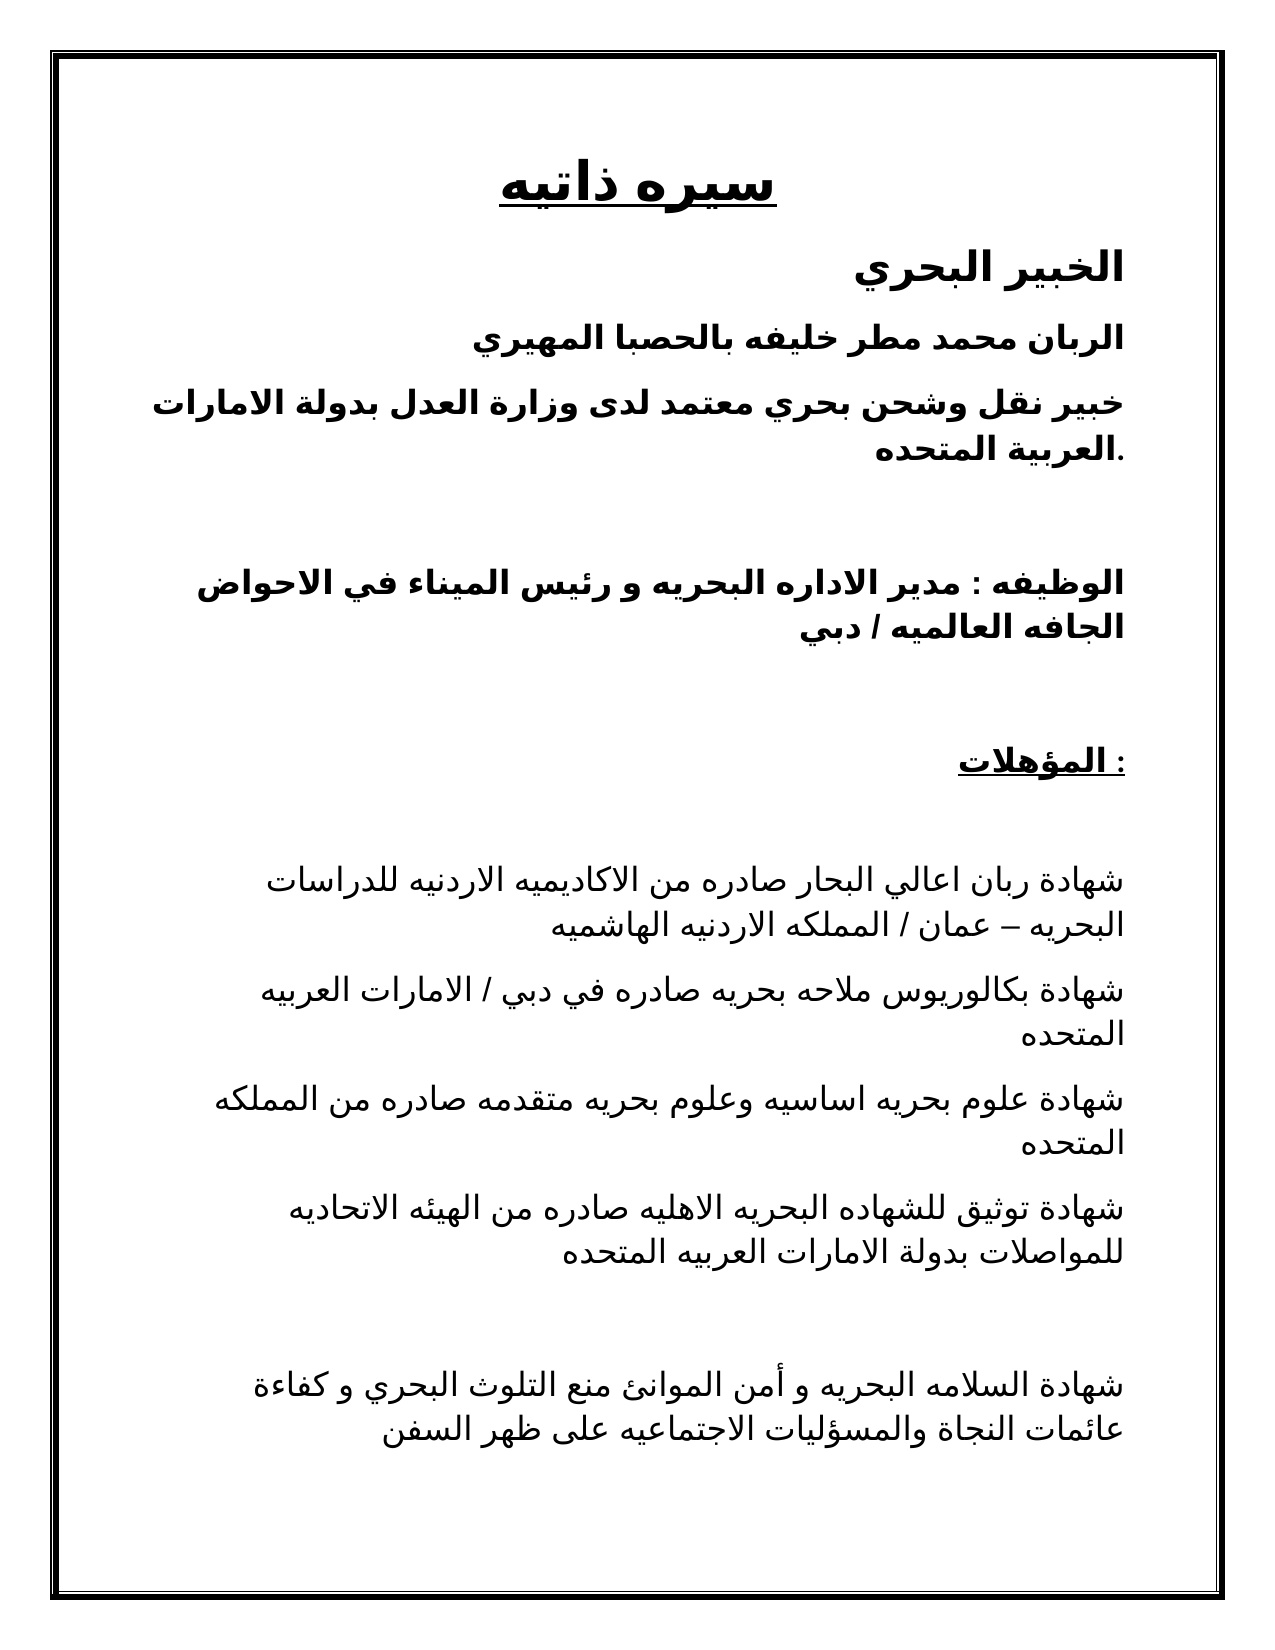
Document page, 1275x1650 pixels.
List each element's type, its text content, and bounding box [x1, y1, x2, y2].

text الربان محمد مطر خليفه بالحصبا المهيري [150, 318, 1125, 357]
text الخبير البحري [150, 242, 1125, 290]
text الوظيفه : مدير الاداره البحريه و رئيس الميناء في الاحواض الجافه العالميه / دبي [150, 563, 1125, 646]
text شهادة السلامه البحريه و أمن الموانئ منع التلوث البحري و كفاءة عائمات النجاة والمسؤليات الاجتماعيه على ظهر السفن [187, 1365, 1125, 1447]
text سيره ذاتيه [150, 150, 1125, 212]
text خبير نقل وشحن بحري معتمد لدى وزارة العدل بدولة الامارات العربية المتحده. [150, 383, 1125, 468]
text المؤهلات : [150, 740, 1125, 781]
text شهادة ربان اعالي البحار صادره من الاكاديميه الاردنيه للدراسات البحريه – عمان / المملكه الاردنيه الهاشميه [187, 860, 1125, 943]
text شهادة بكالوريوس ملاحه بحريه صادره في دبي / الامارات العربيه المتحده [187, 969, 1125, 1052]
text شهادة توثيق للشهاده البحريه الاهليه صادره من الهيئه الاتحاديه للمواصلات بدولة الامارات العربيه المتحده [187, 1188, 1125, 1271]
text شهادة علوم بحريه اساسيه وعلوم بحريه متقدمه صادره من المملكه المتحده [187, 1079, 1125, 1161]
